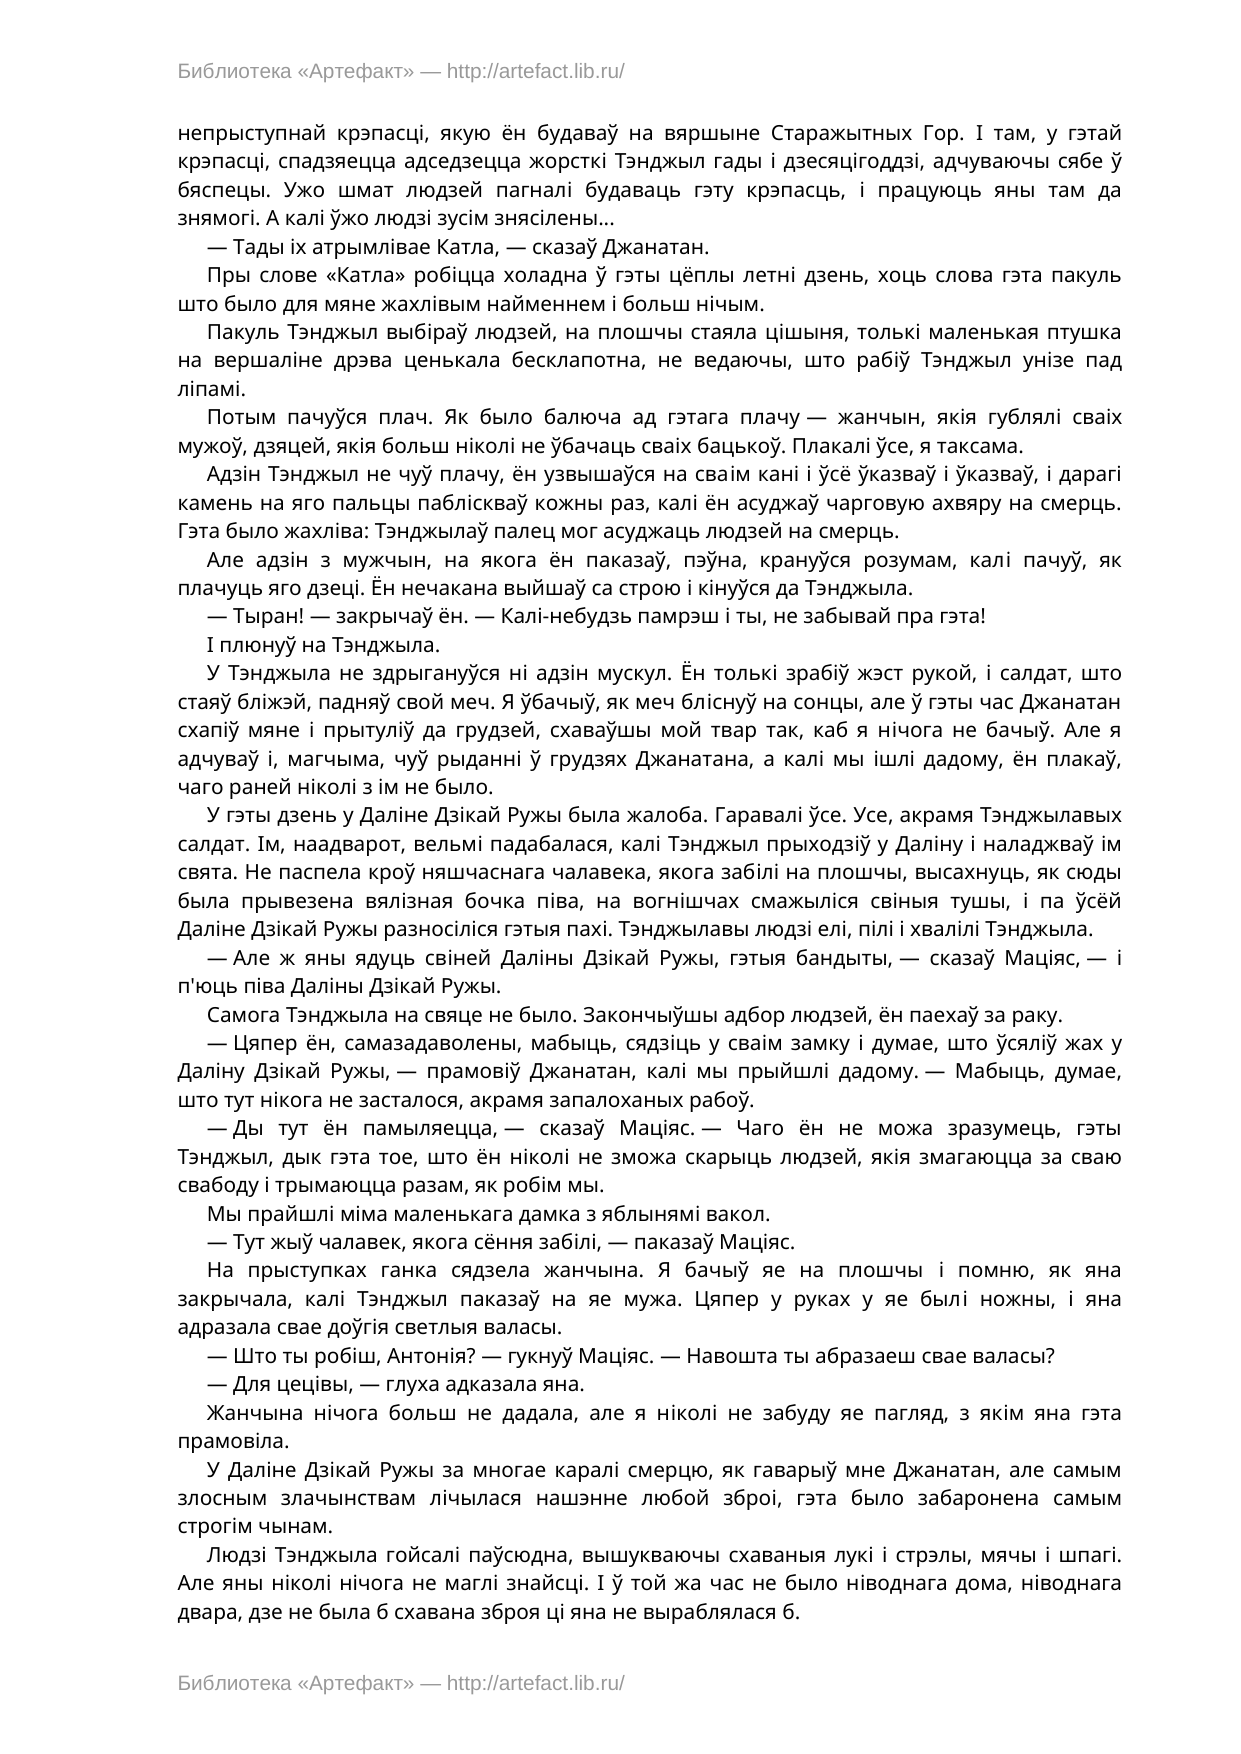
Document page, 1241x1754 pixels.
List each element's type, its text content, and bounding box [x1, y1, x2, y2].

text У Тэнджыла не здрыгануўся нi адзiн мускул. Ён толькi зрабiў жэст рукой, i салдат, што стаяў блiжэй, падняў свой меч. Я ўбачыў, як меч блiснуў на сонцы, але ў гэты час Джанатан схапiў мяне i прытулiў да грудзей, схаваўшы мой твар так, каб я нiчога не бачыў. Але я адчуваў i, магчыма, чуў рыданнi ў грудзях Джанатана, а калi мы iшлi дадому, ён плакаў, чаго раней нiколi з iм не было. [177, 658, 1122, 801]
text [177, 118, 1122, 232]
text У гэты дзень у Далiне Дзiкай Ружы была жалоба. Гаравалi ўсе. Усе, акрамя Тэнджылавых салдат. Iм, наадварот, вельмi падабалася, калi Тэнджыл прыходзiў у Далiну i наладжваў iм свята. Не паспела кроў няшчаснага чалавека, якога забiлi на плошчы, высахнуць, як сюды была прывезена вялiзная бочка пiва, на вогнiшчах смажылiся свiныя тушы, i па ўсёй Далiне Дзiкай Ружы разносiлiся гэтыя пахi. Тэнджылавы людзi елi, пiлi i хвалiлi Тэнджыла. [177, 801, 1122, 943]
text Адзiн Тэнджыл не чуў плачу, ён узвышаўся на сваiм канi i ўсё ўказваў i ўказваў, i дарагi камень на яго пальцы паблiскваў кожны раз, калi ён асуджаў чарговую ахвяру на смерць. Гэта было жахлiва: Тэнджылаў палец мог асуджаць людзей на смерць. [177, 459, 1122, 545]
text Людзi Тэнджыла гойсалi паўсюдна, вышукваючы схаваныя лукi i стрэлы, мячы i шпагi. Але яны нiколi нiчога не маглi знайсцi. I ў той жа час не было нiводнага дома, нiводнага двара, дзе не была б схавана зброя цi яна не выраблялася б. [177, 1540, 1122, 1625]
text Пакуль Тэнджыл выбiраў людзей, на плошчы стаяла цiшыня, толькi маленькая птушка на вершалiне дрэва ценькала бесклапотна, не ведаючы, што рабiў Тэнджыл унiзе пад лiпамi. [177, 317, 1122, 402]
text — Ды тут ён памыляецца, — сказаў Мацiяс. — Чаго ён не можа зразумець, гэты Тэнджыл, дык гэта тое, што ён нiколi не зможа скарыць людзей, якiя змагаюцца за сваю свабоду i трымаюцца разам, як робiм мы. [177, 1113, 1122, 1199]
text I плюнуў на Тэнджыла. [177, 630, 1122, 658]
text — Тады iх атрымлiвае Катла, — сказаў Джанатан. [177, 232, 1122, 260]
text — Для цецiвы, — глуха адказала яна. [177, 1369, 1122, 1398]
text — Але ж яны ядуць свiней Далiны Дзiкай Ружы, гэтыя бандыты, — сказаў Мацiяс, — i п'юць пiва Далiны Дзiкай Ружы. [177, 943, 1122, 1000]
text — Што ты робiш, Антонiя? — гукнуў Мацiяс. — Навошта ты абразаеш свае валасы? [177, 1341, 1122, 1369]
text Потым пачуўся плач. Як было балюча ад гэтага плачу — жанчын, якiя гублялi сваiх мужоў, дзяцей, якiя больш нiколi не ўбачаць сваiх бацькоў. Плакалi ўсе, я таксама. [177, 402, 1122, 459]
text Жанчына нiчога больш не дадала, але я нiколi не забуду яе пагляд, з якiм яна гэта прамовiла. [177, 1398, 1122, 1455]
text Мы прайшлi мiма маленькага дамка з яблынямi вакол. [177, 1199, 1122, 1227]
text На прыступках ганка сядзела жанчына. Я бачыў яе на плошчы i помню, як яна закрычала, калi Тэнджыл паказаў на яе мужа. Цяпер у руках у яе былi ножны, i яна адразала свае доўгiя светлыя валасы. [177, 1256, 1122, 1341]
text Пры слове «Катла» робiцца холадна ў гэты цёплы летнi дзень, хоць слова гэта пакуль што было для мяне жахлiвым найменнем i больш нiчым. [177, 260, 1122, 317]
text — Тыран! — закрычаў ён. — Калi-небудзь памрэш i ты, не забывай пра гэта! [177, 602, 1122, 630]
text Але адзiн з мужчын, на якога ён паказаў, пэўна, крануўся розумам, калi пачуў, як плачуць яго дзецi. Ён нечакана выйшаў са строю i кiнуўся да Тэнджыла. [177, 545, 1122, 602]
text — Цяпер ён, самазадаволены, мабыць, сядзiць у сваiм замку i думае, што ўсялiў жах у Далiну Дзiкай Ружы, — прамовiў Джанатан, калi мы прыйшлi дадому. — Мабыць, думае, што тут нiкога не засталося, акрамя запалоханых рабоў. [177, 1028, 1122, 1113]
text Самога Тэнджыла на свяце не было. Закончыўшы адбор людзей, ён паехаў за раку. [177, 1000, 1122, 1028]
text — Тут жыў чалавек, якога сёння забiлi, — паказаў Мацiяс. [177, 1227, 1122, 1256]
text У Далiне Дзiкай Ружы за многае каралi смерцю, як гаварыў мне Джанатан, але самым злосным злачынствам лiчылася нашэнне любой зброi, гэта было забаронена самым строгiм чынам. [177, 1455, 1122, 1540]
